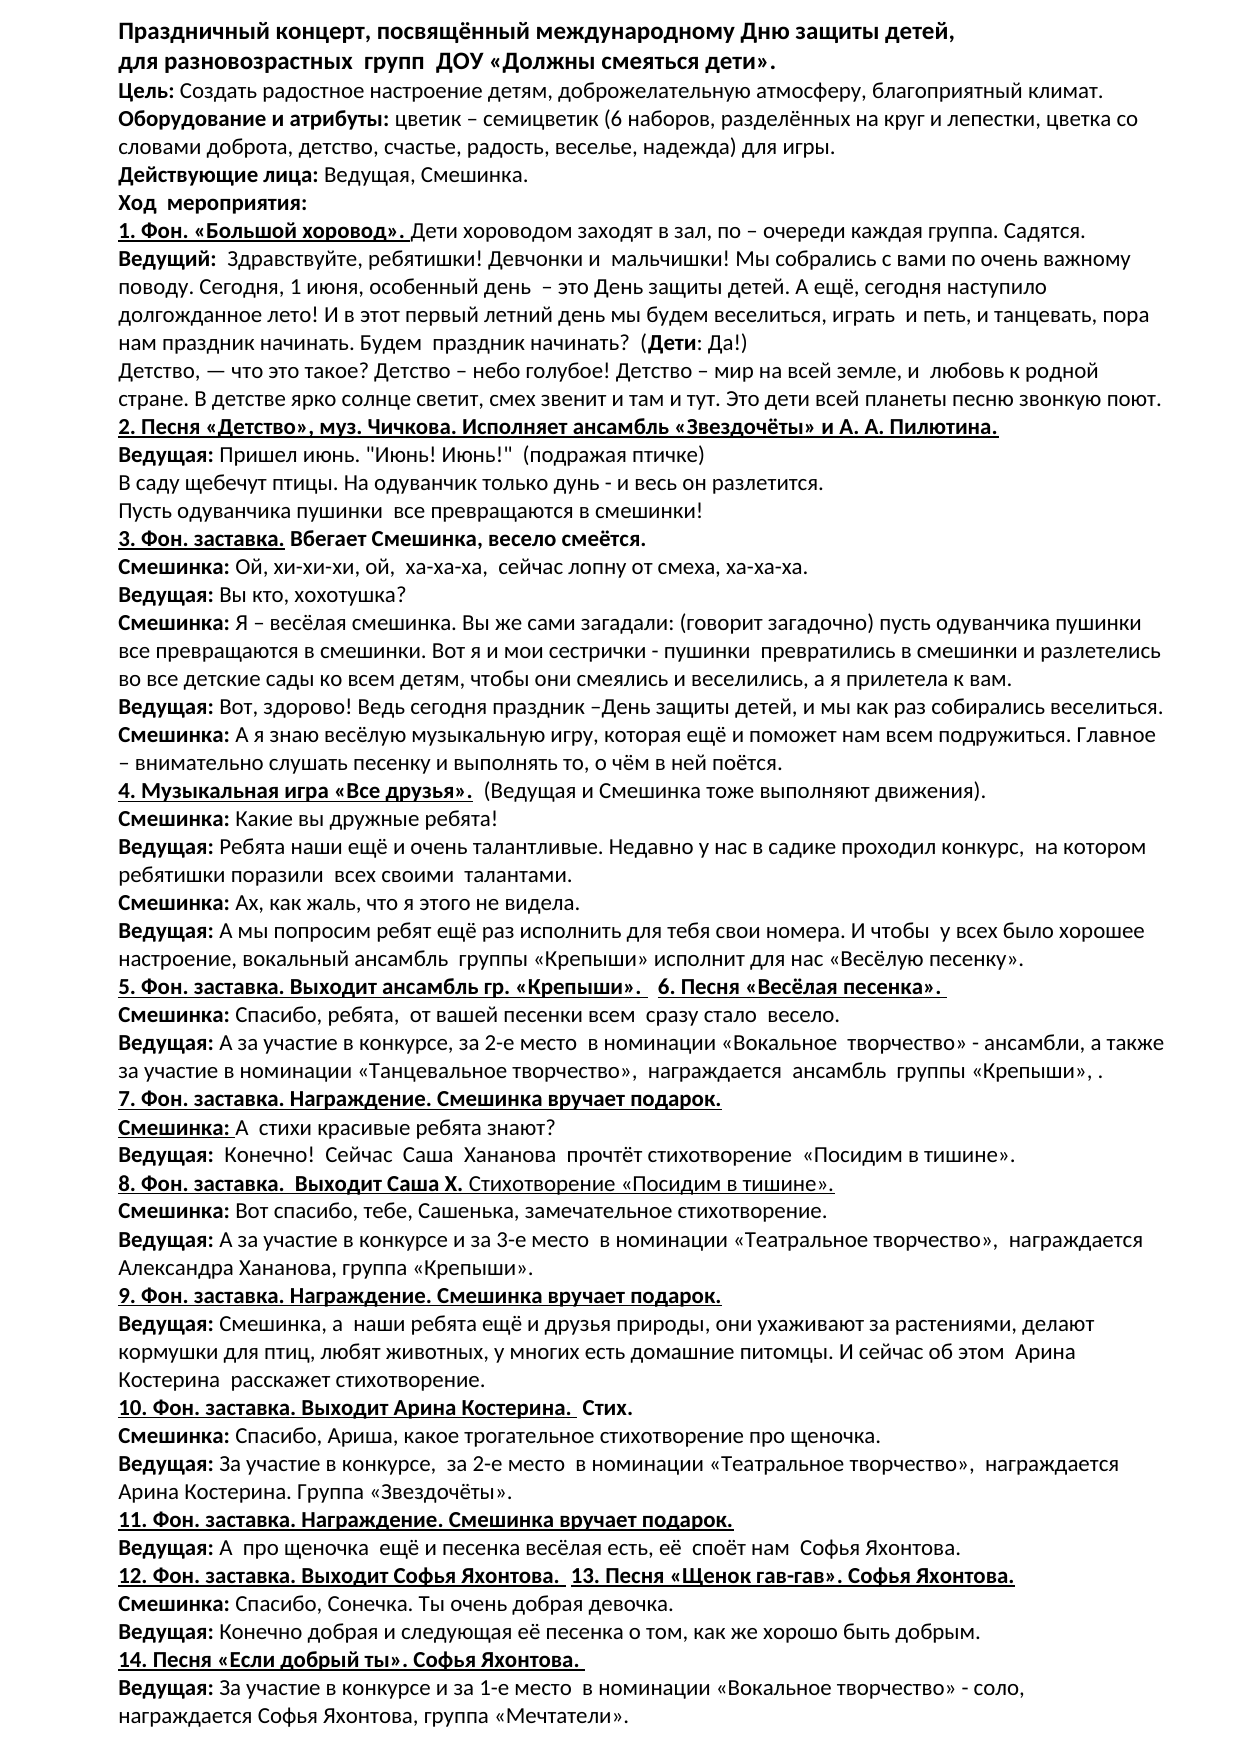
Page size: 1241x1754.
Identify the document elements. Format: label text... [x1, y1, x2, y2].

text Ведущая: Конечно добрая и следующая её песенка о том, как же хорошо быть добрым. [118, 1617, 1167, 1645]
text Смешинка: Ой, хи-хи-хи, ой, ха-ха-ха, сейчас лопну от смеха, ха-ха-ха. [118, 552, 1167, 580]
text Смешинка: А я знаю весёлую музыкальную игру, которая ещё и поможет нам всем подружиться. Главное – внимательно слушать песенку и выполнять то, о чём в ней поётся. [118, 720, 1167, 776]
text Ведущая: За участие в конкурсе и за 1-е место в номинации «Вокальное творчество» - соло, награждается Софья Яхонтова, группа «Мечтатели». [118, 1673, 1167, 1729]
text Смешинка: Спасибо, Ариша, какое трогательное стихотворение про щеночка. [118, 1421, 1167, 1449]
text Ведущая: Ребята наши ещё и очень талантливые. Недавно у нас в садике проходил конкурс, на котором ребятишки поразили всех своими талантами. [118, 832, 1167, 888]
text 12. Фон. заставка. Выходит Софья Яхонтова. 13. Песня «Щенок гав-гав». Софья Яхонтова. [118, 1561, 1167, 1589]
text Оборудование и атрибуты: цветик – семицветик (6 наборов, разделённых на круг и лепестки, цветка со словами доброта, детство, счастье, радость, веселье, надежда) для игры. Действующие лица: Ведущая, Смешинка. [118, 104, 1167, 188]
text Ведущая: Пришел июнь. "Июнь! Июнь!" (подражая птичке) [118, 440, 1167, 468]
text Ведущая: А за участие в конкурсе и за 3-е место в номинации «Театральное творчество», награждается Александра Хананова, группа «Крепыши». [118, 1225, 1167, 1281]
text Ведущая: Вы кто, хохотушка? [118, 580, 1167, 608]
text Праздничный концерт, посвящённый международному Дню защиты детей, [118, 15, 1167, 45]
text 1. Фон. «Большой хоровод». Дети хороводом заходят в зал, по – очереди каждая группа. Садятся. [118, 216, 1167, 244]
text 14. Песня «Если добрый ты». Софья Яхонтова. [118, 1645, 1167, 1673]
text 3. Фон. заставка. Вбегает Смешинка, весело смеётся. [118, 524, 1167, 552]
text Ведущая: А мы попросим ребят ещё раз исполнить для тебя свои номера. И чтобы у всех было хорошее настроение, вокальный ансамбль группы «Крепыши» исполнит для нас «Весёлую песенку». [118, 916, 1167, 972]
text Пусть одуванчика пушинки все превращаются в смешинки! [118, 496, 1167, 524]
text Цель: Создать радостное настроение детям, доброжелательную атмосферу, благоприятный климат. [118, 76, 1167, 104]
text Ведущая: Смешинка, а наши ребята ещё и друзья природы, они ухаживают за растениями, делают кормушки для птиц, любят животных, у многих есть домашние питомцы. И сейчас об этом Арина Костерина расскажет стихотворение. [118, 1309, 1167, 1393]
text Смешинка: Я – весёлая смешинка. Вы же сами загадали: (говорит загадочно) пусть одуванчика пушинки все превращаются в смешинки. Вот я и мои сестрички - пушинки превратились в смешинки и разлетелись во все детские сады ко всем детям, чтобы они смеялись и веселились, а я прилетела к вам. [118, 608, 1167, 692]
text 11. Фон. заставка. Награждение. Смешинка вручает подарок. [118, 1505, 1167, 1533]
text Смешинка: Вот спасибо, тебе, Сашенька, замечательное стихотворение. [118, 1197, 1167, 1225]
text Детство, — что это такое? Детство – небо голубое! Детство – мир на всей земле, и любовь к родной стране. В детстве ярко солнце светит, смех звенит и там и тут. Это дети всей планеты песню звонкую поют. [118, 356, 1167, 412]
text Смешинка: Какие вы дружные ребята! [118, 804, 1167, 832]
text 5. Фон. заставка. Выходит ансамбль гр. «Крепыши». 6. Песня «Весёлая песенка». [118, 972, 1167, 1001]
text Ведущая: А за участие в конкурсе, за 2-е место в номинации «Вокальное творчество» - ансамбли, а также за участие в номинации «Танцевальное творчество», награждается ансамбль группы «Крепыши», . [118, 1028, 1167, 1084]
text 8. Фон. заставка. Выходит Саша Х. Стихотворение «Посидим в тишине». [118, 1169, 1167, 1197]
text Смешинка: А стихи красивые ребята знают? [118, 1113, 1167, 1141]
text Ведущая: За участие в конкурсе, за 2-е место в номинации «Театральное творчество», награждается Арина Костерина. Группа «Звездочёты». [118, 1449, 1167, 1505]
text Смешинка: Ах, как жаль, что я этого не видела. [118, 888, 1167, 916]
text Смешинка: Спасибо, ребята, от вашей песенки всем сразу стало весело. [118, 1001, 1167, 1028]
text 2. Песня «Детство», муз. Чичкова. Исполняет ансамбль «Звездочёты» и А. А. Пилютина. [118, 412, 1167, 440]
text Ведущий: Здравствуйте, ребятишки! Девчонки и мальчишки! Мы собрались с вами по очень важному поводу. Сегодня, 1 июня, особенный день – это День защиты детей. А ещё, сегодня наступило долгожданное лето! И в этот первый летний день мы будем веселиться, играть и петь, и танцевать, пора нам праздник начинать. Будем праздник начинать? (Дети: Да!) [118, 244, 1167, 356]
text Ведущая: А про щеночка ещё и песенка весёлая есть, её споёт нам Софья Яхонтова. [118, 1533, 1167, 1561]
text Ведущая: Конечно! Сейчас Саша Хананова прочтёт стихотворение «Посидим в тишине». [118, 1141, 1167, 1169]
text для разновозрастных групп ДОУ «Должны смеяться дети». [118, 45, 1167, 76]
text 9. Фон. заставка. Награждение. Смешинка вручает подарок. [118, 1281, 1167, 1309]
text В саду щебечут птицы. На одуванчик только дунь - и весь он разлетится. [118, 468, 1167, 496]
text 4. Музыкальная игра «Все друзья». (Ведущая и Смешинка тоже выполняют движения). [118, 776, 1167, 804]
text Смешинка: Спасибо, Сонечка. Ты очень добрая девочка. [118, 1589, 1167, 1617]
text Ведущая: Вот, здорово! Ведь сегодня праздник –День защиты детей, и мы как раз собирались веселиться. [118, 692, 1167, 720]
text 7. Фон. заставка. Награждение. Смешинка вручает подарок. [118, 1084, 1167, 1113]
text Ход мероприятия: [118, 188, 1167, 216]
text 10. Фон. заставка. Выходит Арина Костерина. Стих. [118, 1393, 1167, 1421]
